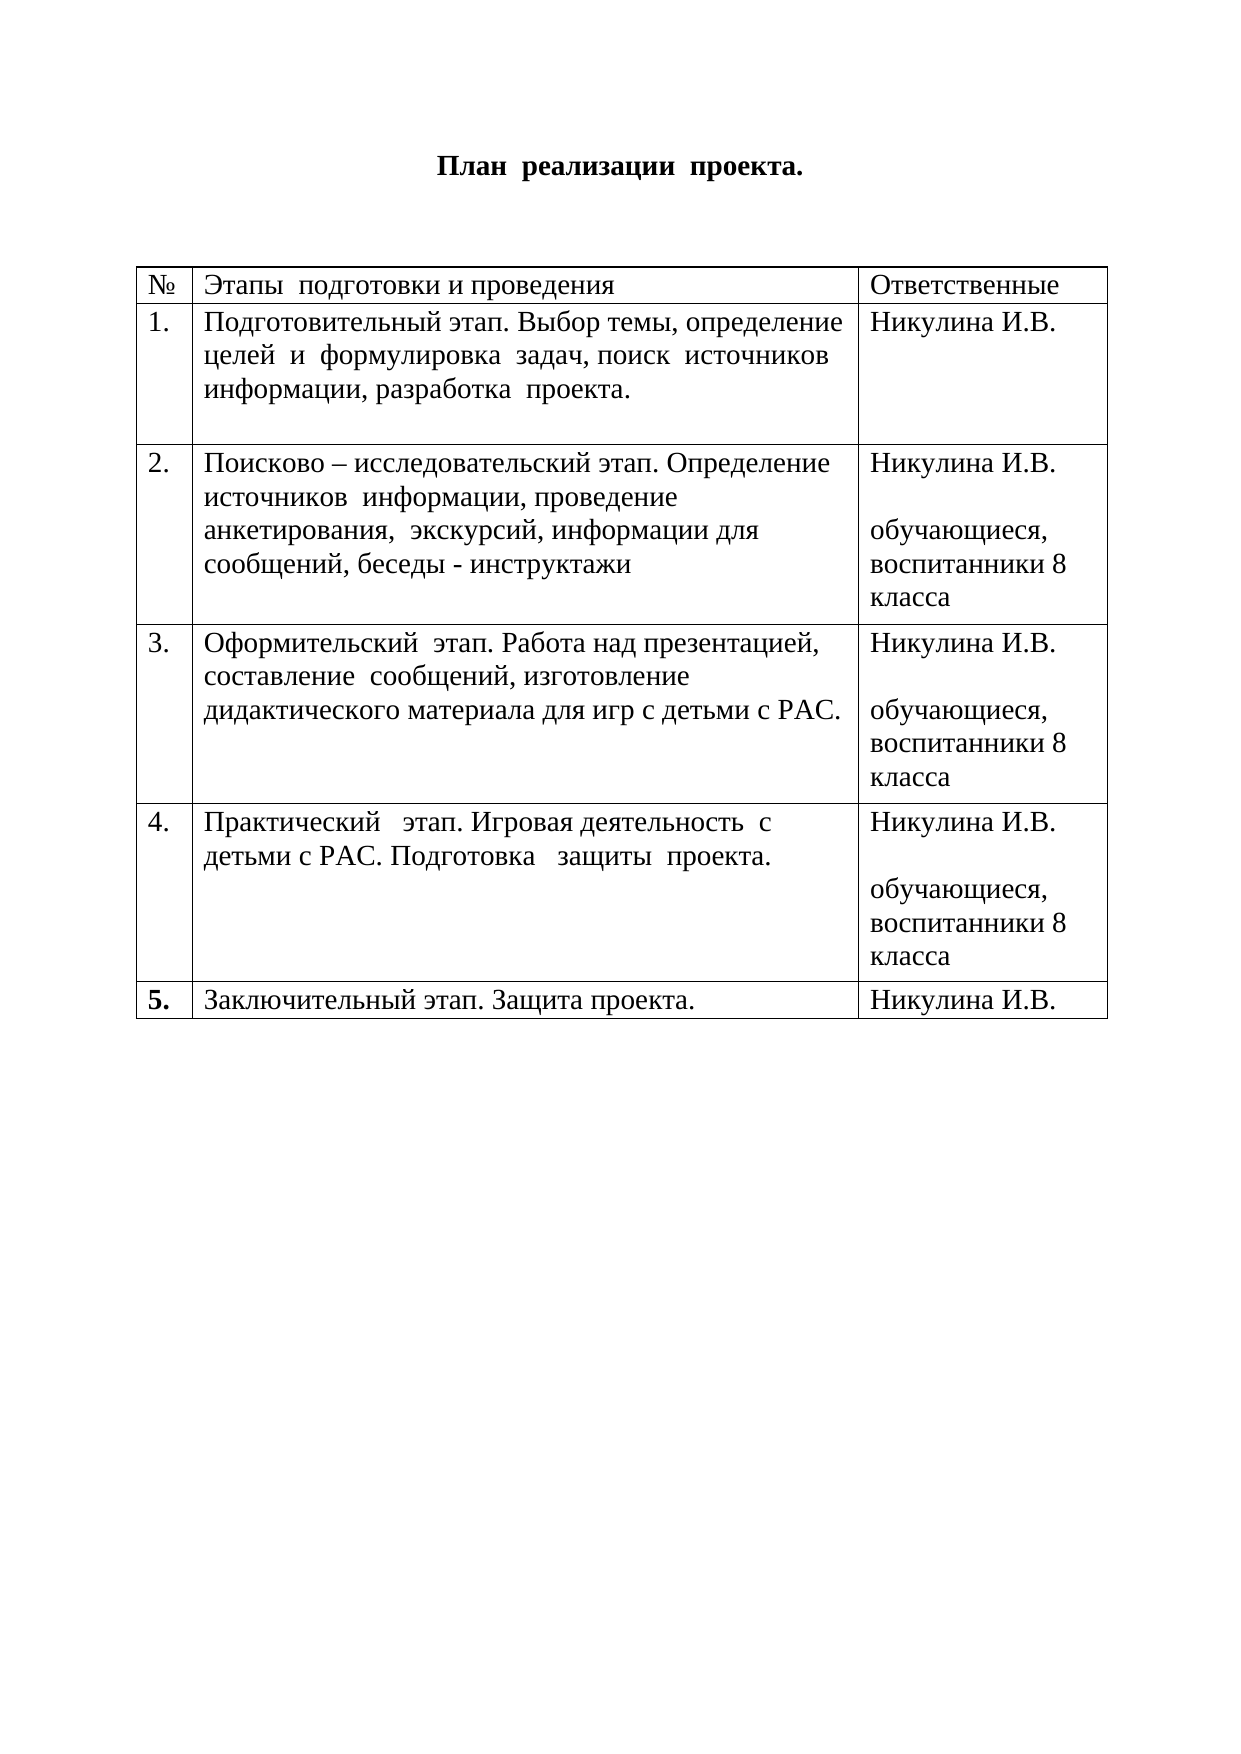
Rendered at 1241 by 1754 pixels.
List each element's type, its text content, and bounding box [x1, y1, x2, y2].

table_cell Никулина И.В. [859, 304, 1107, 444]
table_cell 1. [137, 304, 192, 444]
table_cell 4. [137, 804, 192, 981]
table_header Ответственные [859, 268, 1107, 303]
table_cell Оформительский этап. Работа над презентацией, составление сообщений, изготовление дидактического материала для игр с детьми с РАС. [193, 625, 858, 803]
table_header № [137, 268, 192, 303]
table_cell Практический этап. Игровая деятельность с детьми с РАС. Подготовка защиты проекта. [193, 804, 858, 981]
table_cell Никулина И.В. обучающиеся, воспитанники 8 класса [859, 625, 1107, 803]
table_cell 5. [137, 982, 192, 1017]
table_cell Подготовительный этап. Выбор темы, определение целей и формулировка задач, поиск источников информации, разработка проекта. [193, 304, 858, 444]
table_cell Поисково – исследовательский этап. Определение источников информации, проведение анкетирования, экскурсий, информации для сообщений, беседы - инструктажи [193, 445, 858, 624]
table_header Этапы подготовки и проведения [193, 268, 858, 303]
table_cell 3. [137, 625, 192, 803]
table_cell Никулина И.В. обучающиеся, воспитанники 8 класса [859, 445, 1107, 624]
table_cell Никулина И.В. [859, 982, 1107, 1017]
text План реализации проекта. [148, 148, 1092, 181]
table_cell 2. [137, 445, 192, 624]
table_cell Заключительный этап. Защита проекта. [193, 982, 858, 1017]
table_cell Никулина И.В. обучающиеся, воспитанники 8 класса [859, 804, 1107, 981]
